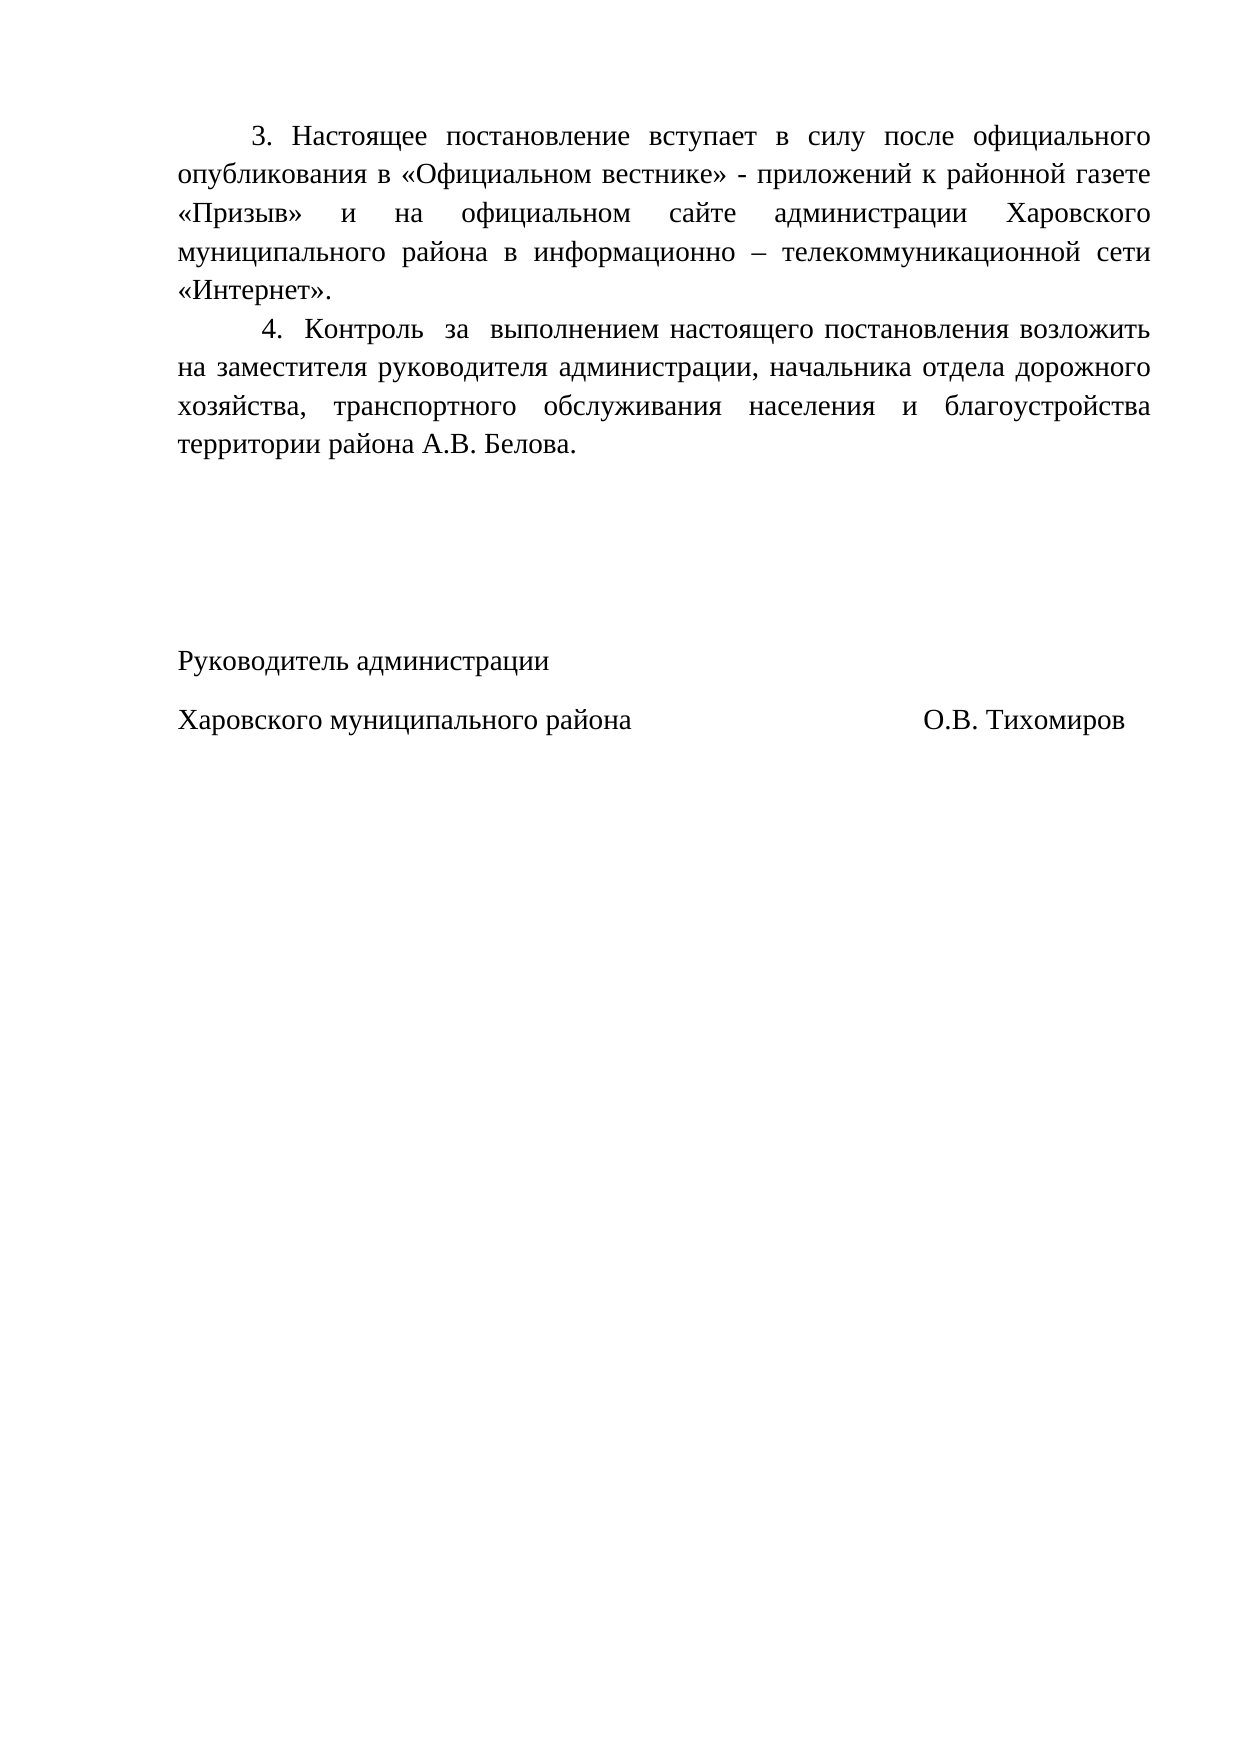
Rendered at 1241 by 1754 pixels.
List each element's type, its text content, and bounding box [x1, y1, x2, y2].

text Руководитель администрации [177, 643, 1152, 677]
text 3. Настоящее постановление вступает в силу после официального опубликования в «Официальном вестнике» - приложений к районной газете «Призыв» и на официальном сайте администрации Харовского муниципального района в информационно – телекоммуникационной сети «Интернет». [177, 118, 1152, 306]
text Харовского муниципального района О.В. Тихомиров [177, 702, 1152, 736]
text 4. Контроль за выполнением настоящего постановления возложить на заместителя руководителя администрации, начальника отдела дорожного хозяйства, транспортного обслуживания населения и благоустройства территории района А.В. Белова. [177, 311, 1152, 460]
